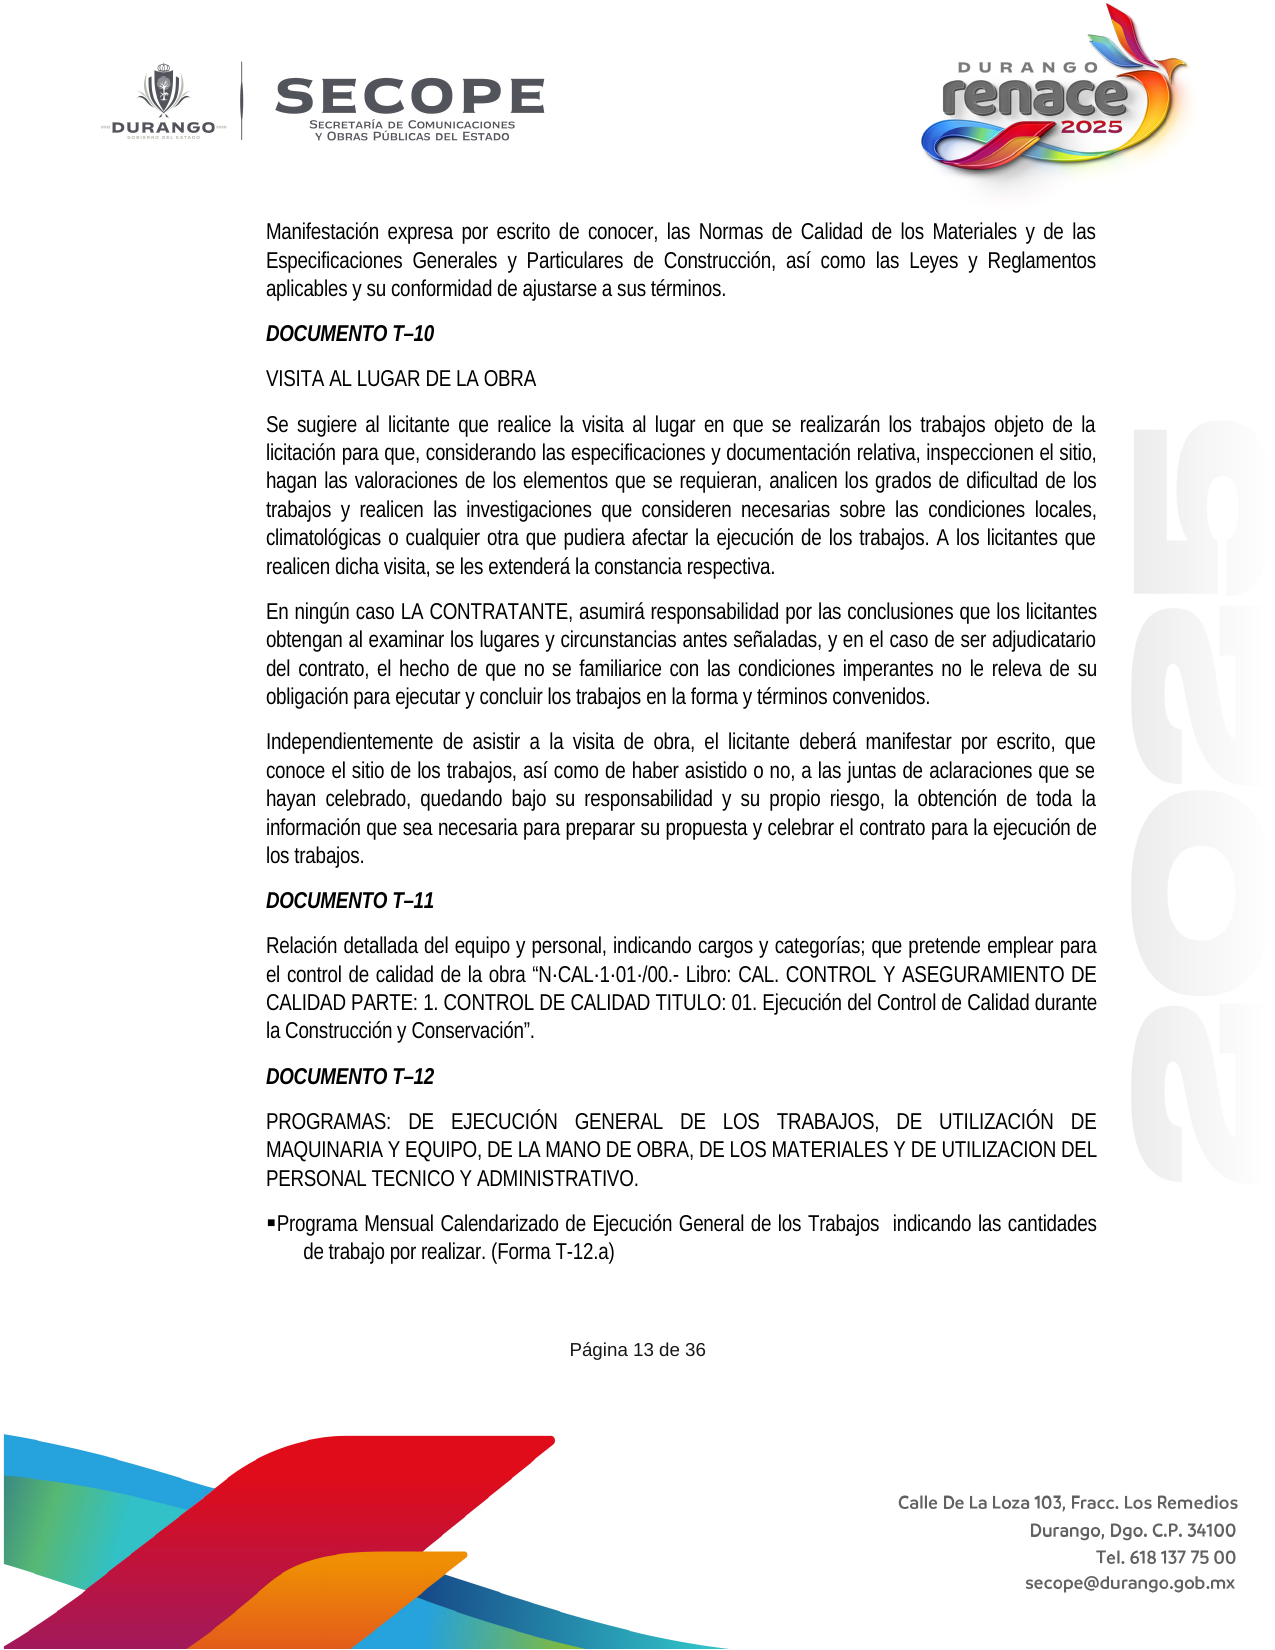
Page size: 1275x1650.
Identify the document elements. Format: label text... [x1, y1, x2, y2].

text VISITA AL LUGAR DE LA OBRA [266, 365, 1098, 392]
text PROGRAMAS: DE EJECUCIÓN GENERAL DE LOS TRABAJOS, DE UTILIZACIÓN DE MAQUINARIA Y EQUIPO, DE LA MANO DE OBRA, DE LOS MATERIALES Y DE UTILIZACION DEL PERSONAL TECNICO Y ADMINISTRATIVO. [266, 1108, 1098, 1191]
text Independientemente de asistir a la visita de obra, el licitante deberá manifestar por escrito, que conoce el sitio de los trabajos, así como de haber asistido o no, a las juntas de aclaraciones que se hayan celebrado, quedando bajo su responsabilidad y su propio riesgo, la obtención de toda la información que sea necesaria para preparar su propuesta y celebrar el contrato para la ejecución de los trabajos. [266, 728, 1098, 868]
text DOCUMENTO T–12 [266, 1063, 1098, 1089]
list Programa Mensual Calendarizado de Ejecución General de los Trabajos indicando las cantidades de trabajo por realizar. (Forma T-12.a) [266, 1210, 1098, 1264]
text Relación detallada del equipo y personal, indicando cargos y categorías; que pretende emplear para el control de calidad de la obra “N·CAL·1·01·/00.- Libro: CAL. CONTROL Y ASEGURAMIENTO DE CALIDAD PARTE: 1. CONTROL DE CALIDAD TITULO: 01. Ejecución del Control de Calidad durante la Construcción y Conservación”. [266, 932, 1098, 1044]
text En ningún caso LA CONTRATANTE, asumirá responsabilidad por las conclusiones que los licitantes obtengan al examinar los lugares y circunstancias antes señaladas, y en el caso de ser adjudicatario del contrato, el hecho de que no se familiarice con las condiciones imperantes no le releva de su obligación para ejecutar y concluir los trabajos en la forma y términos convenidos. [266, 598, 1098, 709]
text Se sugiere al licitante que realice la visita al lugar en que se realizarán los trabajos objeto de la licitación para que, considerando las especificaciones y documentación relativa, inspeccionen el sitio, hagan las valoraciones de los elementos que se requieran, analicen los grados de dificultad de los trabajos y realicen las investigaciones que consideren necesarias sobre las condiciones locales, climatológicas o cualquier otra que pudiera afectar la ejecución de los trabajos. A los licitantes que realicen dicha visita, se les extenderá la constancia respectiva. [266, 411, 1098, 579]
picture [3, 2, 1272, 1649]
text Manifestación expresa por escrito de conocer, las Normas de Calidad de los Materiales y de las Especificaciones Generales y Particulares de Construcción, así como las Leyes y Reglamentos aplicables y su conformidad de ajustarse a sus términos. [266, 218, 1098, 302]
text DOCUMENTO T–11 [266, 887, 1098, 913]
text DOCUMENTO T–10 [266, 320, 1098, 347]
